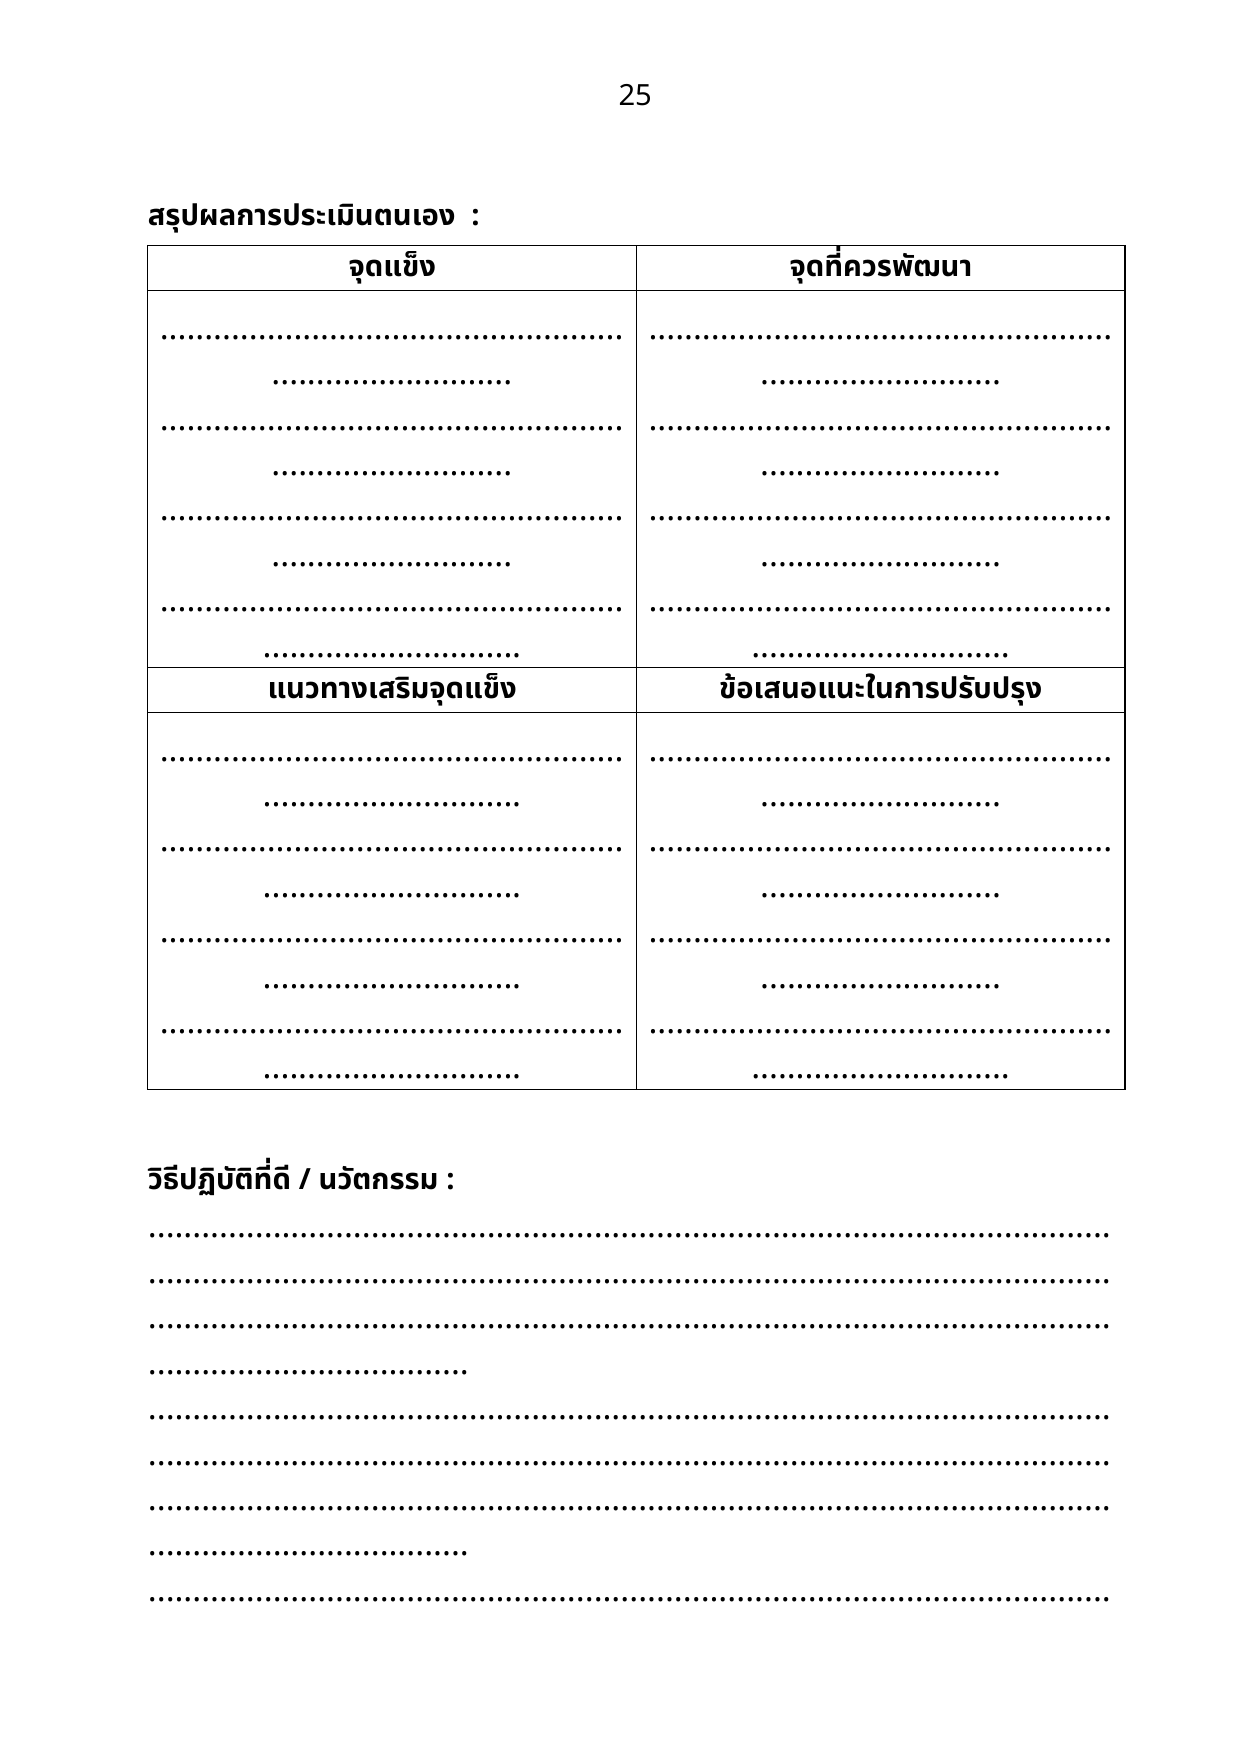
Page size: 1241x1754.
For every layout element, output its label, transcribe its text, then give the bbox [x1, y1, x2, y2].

table_cell แนวทางเสริมจุดแข็ง [148, 668, 636, 712]
text สรุปผลการประเมินตนเอง : [148, 148, 1122, 238]
table_cell ข้อเสนอแนะในการปรับปรุง [637, 668, 1124, 712]
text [148, 1566, 1122, 1611]
table_cell ............................................................................... ............................................................................... ............................................................................... ................................................................................. [148, 291, 636, 667]
table_header จุดแข็ง [148, 246, 636, 290]
table_cell ............................................................................... ............................................................................... ............................................................................... ................................................................................. [637, 713, 1124, 1089]
table_cell ............................................................................... ............................................................................... ............................................................................... ................................................................................. [637, 291, 1124, 667]
table_cell ................................................................................. ................................................................................. ................................................................................. ................................................................................. [148, 713, 636, 1089]
text วิธีปฏิบัติที่ดี / นวัตกรรม : [148, 1158, 1122, 1202]
table_header จุดที่ควรพัฒนา [637, 246, 1124, 290]
